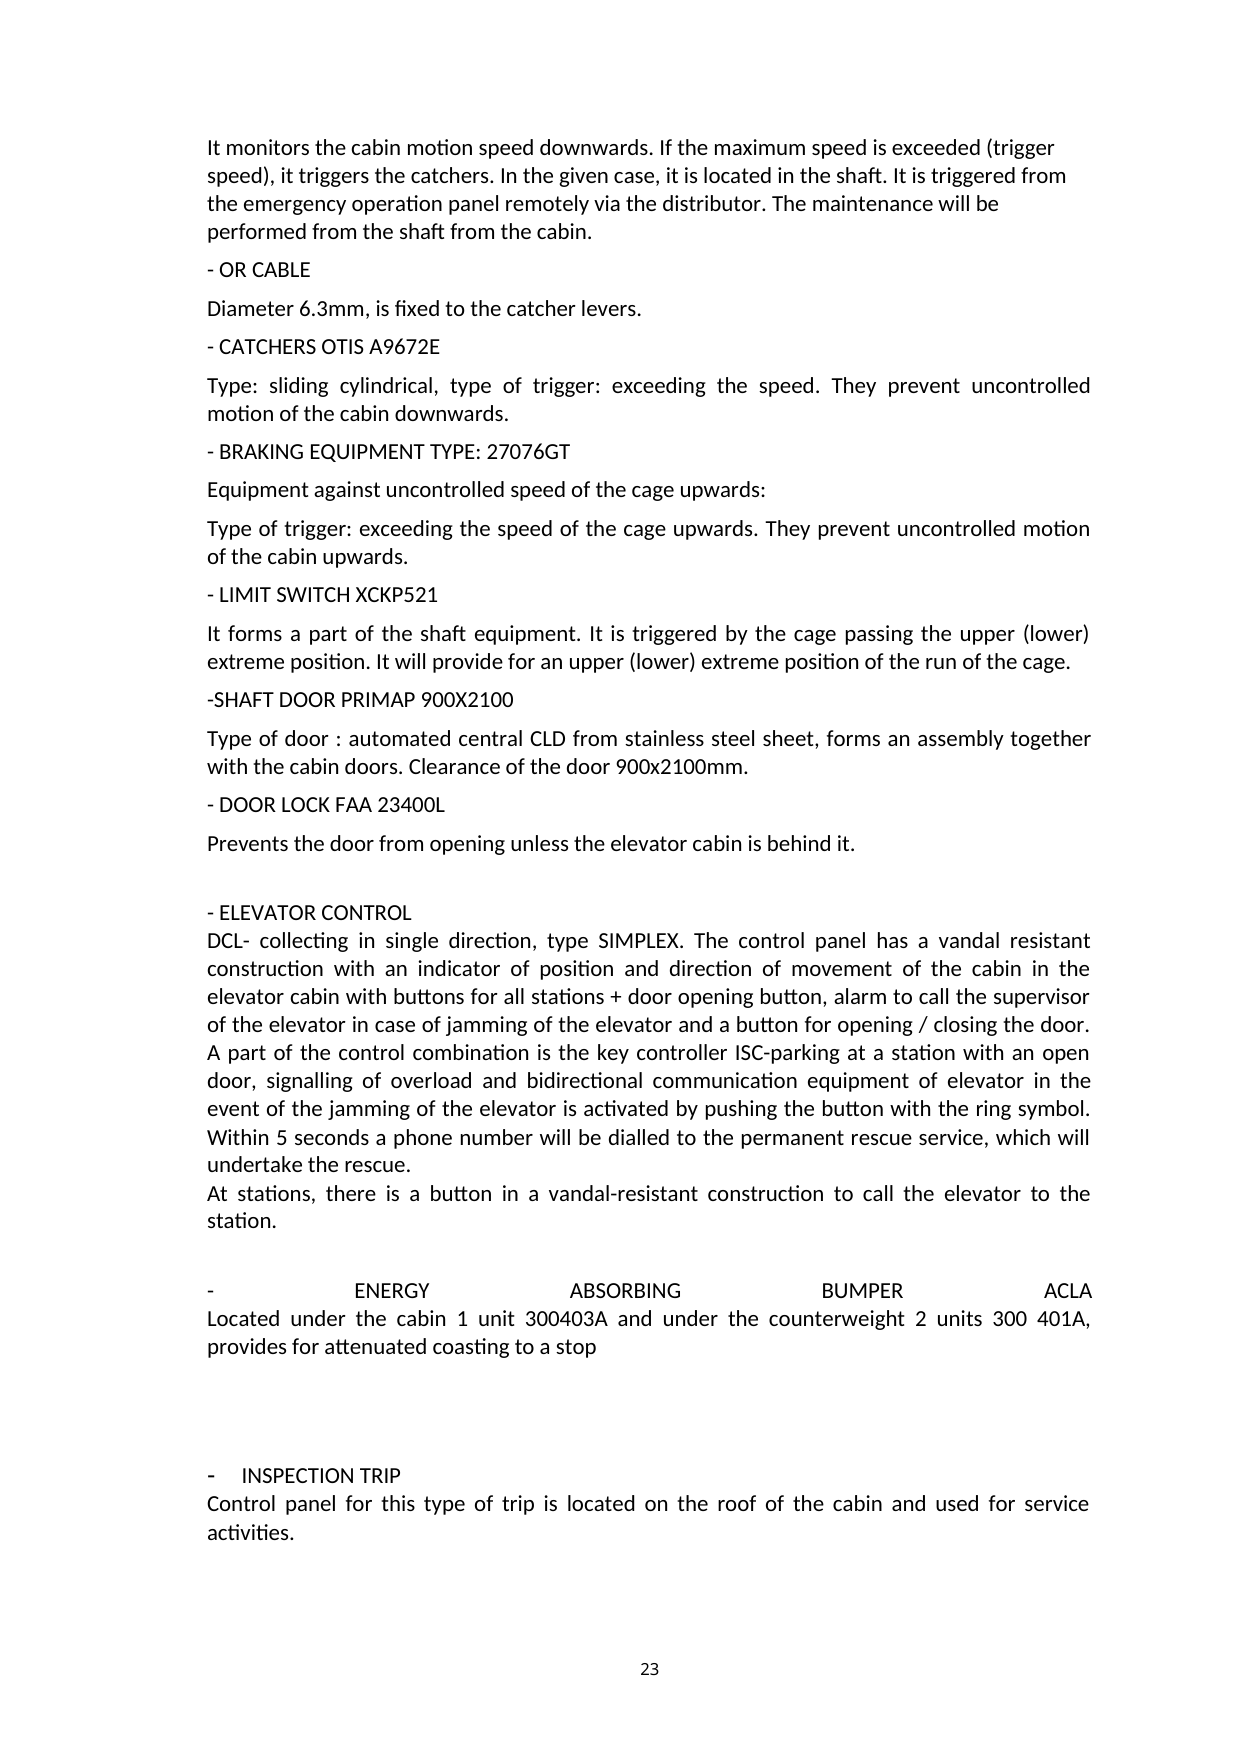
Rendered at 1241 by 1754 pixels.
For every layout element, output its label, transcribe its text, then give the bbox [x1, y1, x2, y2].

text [207, 133, 1092, 245]
text Diameter 6.3mm, is fixed to the catcher levers. [207, 294, 1092, 322]
text Type of trigger: exceeding the speed of the cage upwards. They prevent uncontrolled motion of the cabin upwards. [207, 514, 1092, 570]
text Type: sliding cylindrical, type of trigger: exceeding the speed. They prevent uncontrolled motion of the cabin downwards. [207, 371, 1092, 427]
text - BRAKING EQUIPMENT TYPE: 27076GT [207, 437, 1092, 465]
text Type of door : automated central CLD from stainless steel sheet, forms an assembly together with the cabin doors. Clearance of the door 900x2100mm. [207, 724, 1092, 780]
text It forms a part of the shaft equipment. It is triggered by the cage passing the upper (lower) extreme position. It will provide for an upper (lower) extreme position of the run of the cage. [207, 619, 1092, 675]
text Control panel for this type of trip is located on the roof of the cabin and used for service activities. [207, 1489, 1092, 1546]
text Equipment against uncontrolled speed of the cage upwards: [207, 476, 1092, 504]
text - DOOR LOCK FAA 23400L [207, 790, 1092, 818]
text DCL- collecting in single direction, type SIMPLEX. The control panel has a vandal resistant construction with an indicator of position and direction of movement of the cabin in the elevator cabin with buttons for all stations + door opening button, alarm to call the supervisor of the elevator in case of jamming of the elevator and a button for opening / closing the door. A part of the control combination is the key controller ISC-parking at a station with an open door, signalling of overload and bidirectional communication equipment of elevator in the event of the jamming of the elevator is activated by pushing the button with the ring symbol. Within 5 seconds a phone number will be dialled to the permanent rescue service, which will undertake the rescue. [207, 926, 1092, 1179]
text - CATCHERS OTIS A9672E [207, 332, 1092, 360]
text At stations, there is a button in a vandal-resistant construction to call the elevator to the station. [207, 1179, 1092, 1235]
text - OR CABLE [207, 255, 1092, 283]
text - ENERGY ABSORBING BUMPER ACLA Located under the cabin 1 unit 300403A and under the counterweight 2 units 300 401A, provides for attenuated coasting to a stop [207, 1276, 1092, 1360]
text -SHAFT DOOR PRIMAP 900X2100 [207, 685, 1092, 713]
text - ELEVATOR CONTROL [207, 898, 1092, 926]
text - LIMIT SWITCH XCKP521 [207, 581, 1092, 608]
list INSPECTION TRIP [207, 1460, 1092, 1489]
text Prevents the door from opening unless the elevator cabin is behind it. [207, 829, 1092, 857]
